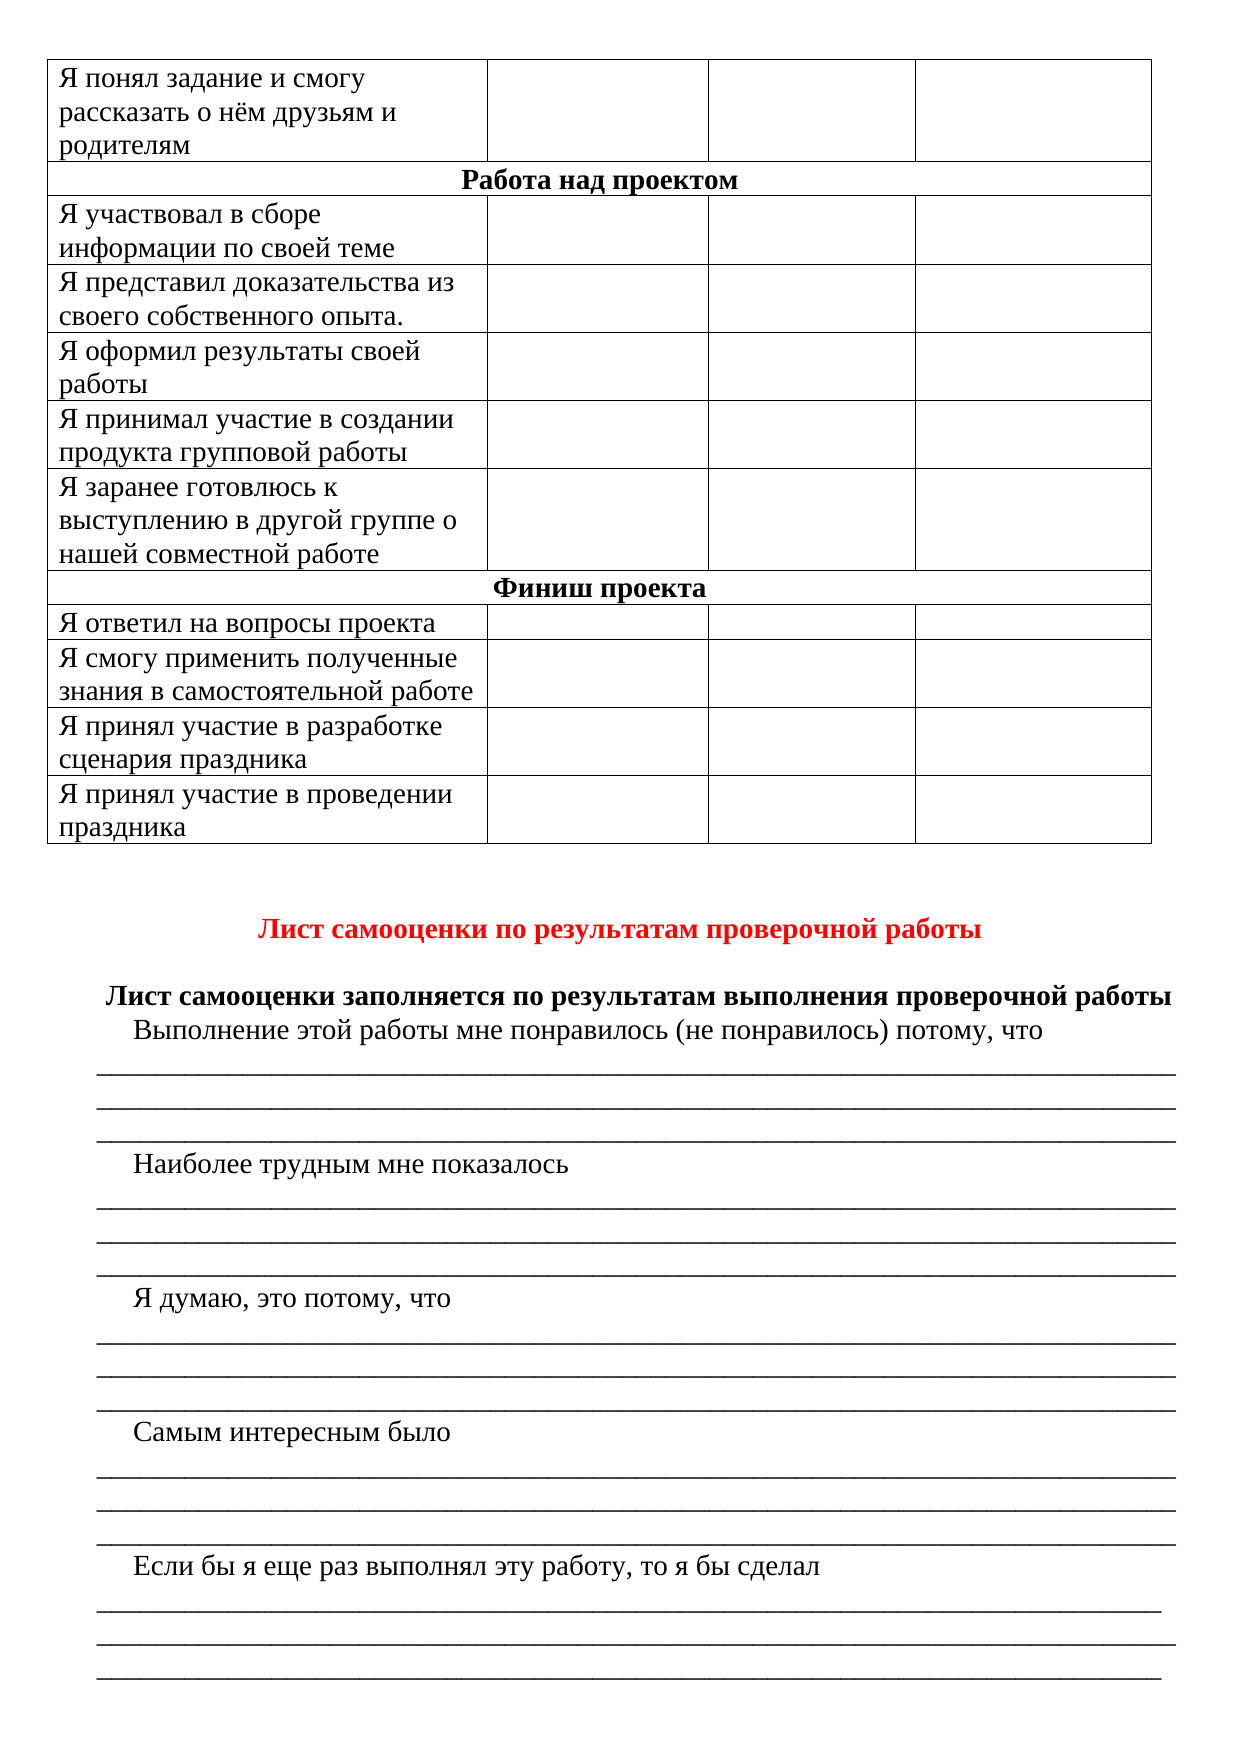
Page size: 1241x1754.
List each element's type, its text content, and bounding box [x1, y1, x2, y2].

table_cell [916, 776, 1151, 843]
table_cell Я принял участие в разработке сценария праздника [48, 708, 487, 775]
table_cell [488, 776, 708, 843]
table_cell [488, 708, 708, 775]
table_cell Я понял задание и смогу рассказать о нём друзьям и родителям [48, 60, 487, 161]
text ___________________________________________________________________________________________________________________________________________________ [97, 1616, 1181, 1683]
table_cell [916, 708, 1151, 775]
table_cell Я представил доказательства из своего собственного опыта. [48, 265, 487, 332]
table_cell [488, 265, 708, 332]
table_cell [488, 60, 708, 161]
table_cell [916, 196, 1151, 263]
table_cell [709, 265, 915, 332]
text ____________________________________________________________________________________________________________________________________________________ [97, 1213, 1181, 1280]
table_cell [916, 265, 1151, 332]
table_cell [488, 605, 708, 639]
text Лист самооценки заполняется по результатам выполнения проверочной работы [97, 978, 1181, 1012]
table_cell [709, 605, 915, 639]
text Если бы я еще раз выполнял эту работу, то я бы сделал _________________________________________________________________________ [97, 1548, 1181, 1616]
table_cell [488, 640, 708, 707]
text ____________________________________________________________________________________________________________________________________________________ [97, 1347, 1181, 1414]
table_cell Я заранее готовлюсь к выступлению в другой группе о нашей совместной работе [48, 469, 487, 569]
table_cell [709, 776, 915, 843]
table_cell [709, 708, 915, 775]
text Самым интересным было __________________________________________________________________________ [97, 1414, 1181, 1481]
table_cell [709, 333, 915, 400]
table_cell [916, 333, 1151, 400]
text ____________________________________________________________________________________________________________________________________________________ [97, 1481, 1181, 1548]
text Наиболее трудным мне показалось __________________________________________________________________________ [97, 1146, 1181, 1213]
table_cell Работа над проектом [48, 162, 1151, 195]
table_cell Я смогу применить полученные знания в самостоятельной работе [48, 640, 487, 707]
table_cell [916, 60, 1151, 161]
table_cell [709, 60, 915, 161]
table_cell [488, 469, 708, 569]
table_cell [488, 196, 708, 263]
text Лист самооценки по результатам проверочной работы [59, 911, 1181, 945]
table_cell Финиш проекта [48, 571, 1151, 604]
table_cell [709, 196, 915, 263]
table_cell [488, 333, 708, 400]
table_cell [709, 640, 915, 707]
table_cell Я принимал участие в создании продукта групповой работы [48, 401, 487, 468]
text Я думаю, это потому, что __________________________________________________________________________ [97, 1280, 1181, 1347]
table_cell [709, 469, 915, 569]
table_cell Я участвовал в сборе информации по своей теме [48, 196, 487, 263]
text Выполнение этой работы мне понравилось (не понравилось) потому, что __________________________________________________________________________ [97, 1012, 1181, 1079]
text ____________________________________________________________________________________________________________________________________________________ [97, 1079, 1181, 1146]
table_cell [916, 401, 1151, 468]
table_cell Я ответил на вопросы проекта [48, 605, 487, 639]
table_cell Я принял участие в проведении праздника [48, 776, 487, 843]
table_cell [916, 469, 1151, 569]
table_cell Я оформил результаты своей работы [48, 333, 487, 400]
table_cell [709, 401, 915, 468]
table_cell [916, 605, 1151, 639]
table_cell [488, 401, 708, 468]
table_cell [916, 640, 1151, 707]
